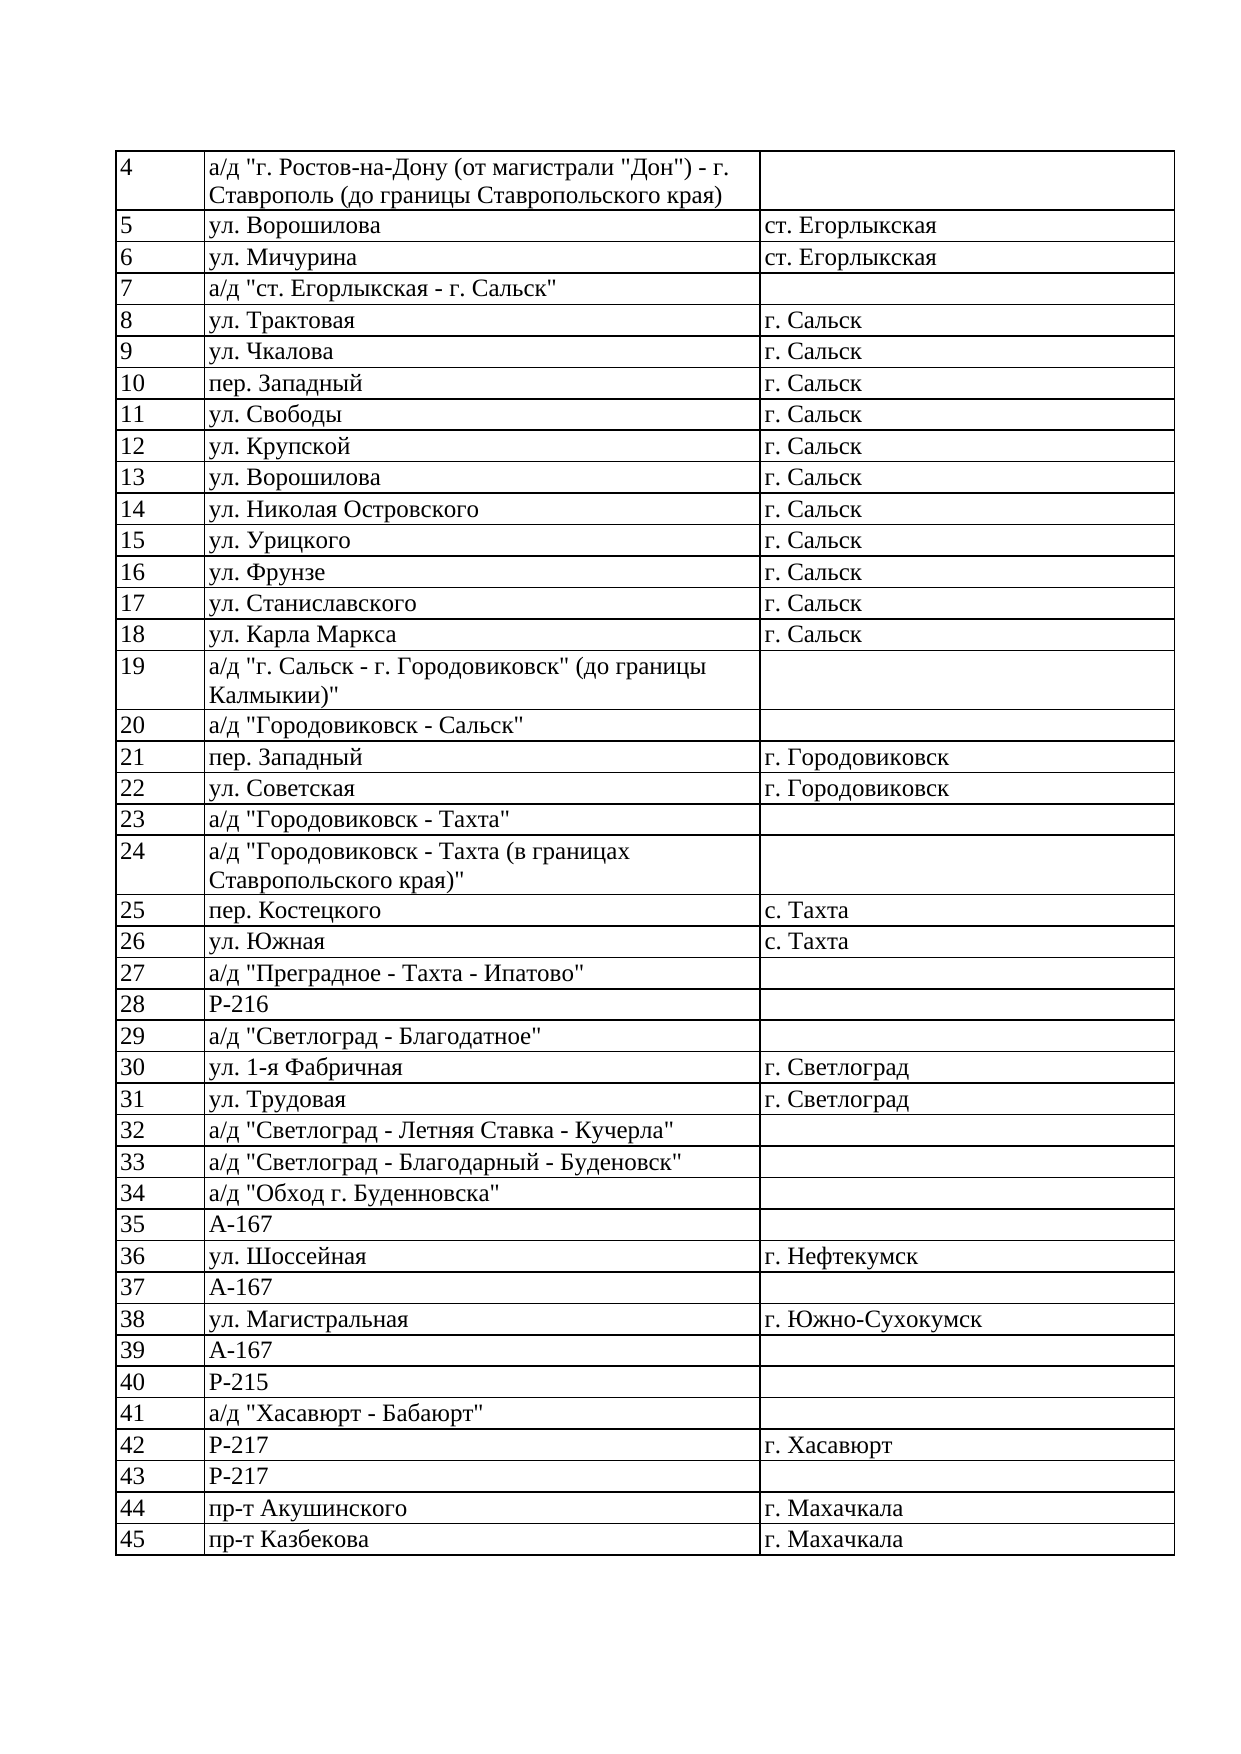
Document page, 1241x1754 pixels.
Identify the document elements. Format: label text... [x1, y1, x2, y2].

table_cell ул. Николая Островского [205, 494, 759, 524]
table_cell 15 [117, 525, 204, 555]
table_cell 4 [117, 152, 204, 209]
table_cell пер. Костецкого [205, 895, 759, 925]
table_cell а/д "Городовиковск - Тахта (в границах Ставропольского края)" [205, 836, 759, 893]
table_cell а/д "Светлоград - Благодарный - Буденовск" [205, 1147, 759, 1177]
table_cell ул. Карла Маркса [205, 620, 759, 649]
table_cell с. Тахта [761, 895, 1174, 925]
table_cell ул. Шоссейная [205, 1241, 759, 1271]
table_cell [761, 1210, 1174, 1239]
table_cell [761, 274, 1174, 303]
table_cell г. Городовиковск [761, 742, 1174, 771]
table_cell 38 [117, 1304, 204, 1334]
table_cell 42 [117, 1430, 204, 1460]
table_cell Р-216 [205, 990, 759, 1019]
table_cell г. Нефтекумск [761, 1241, 1174, 1271]
table_cell 8 [117, 305, 204, 335]
table_cell 9 [117, 337, 204, 366]
table_cell а/д "г. Сальск - г. Городовиковск" (до границы Калмыкии)" [205, 651, 759, 708]
table_cell 33 [117, 1147, 204, 1177]
table_cell 5 [117, 211, 204, 241]
table_cell а/д "г. Ростов-на-Дону (от магистрали "Дон") - г. Ставрополь (до границы Ставропольского края) [205, 152, 759, 209]
table_cell а/д "Хасавюрт - Бабаюрт" [205, 1398, 759, 1428]
table_cell 16 [117, 557, 204, 587]
table_cell 29 [117, 1021, 204, 1051]
table_cell Р-215 [205, 1367, 759, 1397]
table_cell а/д "Городовиковск - Сальск" [205, 710, 759, 740]
table_cell а/д "Преградное - Тахта - Ипатово" [205, 958, 759, 988]
table_cell г. Городовиковск [761, 773, 1174, 803]
table_cell г. Сальск [761, 337, 1174, 366]
table_cell [761, 805, 1174, 834]
table_cell 40 [117, 1367, 204, 1397]
table_cell г. Сальск [761, 305, 1174, 335]
table_cell ул. Чкалова [205, 337, 759, 366]
table_cell 13 [117, 462, 204, 492]
table_cell ул. Станиславского [205, 588, 759, 618]
table_cell ул. Свободы [205, 400, 759, 429]
table_cell г. Махачкала [761, 1493, 1174, 1523]
table_cell 18 [117, 620, 204, 649]
table_cell г. Сальск [761, 400, 1174, 429]
table_cell 44 [117, 1493, 204, 1523]
table_cell ул. Ворошилова [205, 211, 759, 241]
table_cell г. Светлоград [761, 1052, 1174, 1082]
table_cell [761, 710, 1174, 740]
table_cell а/д "Обход г. Буденновска" [205, 1178, 759, 1208]
table_cell [761, 958, 1174, 988]
table_cell г. Сальск [761, 557, 1174, 587]
table_cell г. Сальск [761, 368, 1174, 398]
table_cell г. Сальск [761, 588, 1174, 618]
table_cell [761, 1178, 1174, 1208]
table_cell [761, 1021, 1174, 1051]
table_cell ул. Трактовая [205, 305, 759, 335]
table_cell а/д "Городовиковск - Тахта" [205, 805, 759, 834]
table_cell а/д "Светлоград - Благодатное" [205, 1021, 759, 1051]
table_cell ст. Егорлыкская [761, 242, 1174, 272]
table_cell 14 [117, 494, 204, 524]
table_cell г. Сальск [761, 431, 1174, 461]
table_cell 17 [117, 588, 204, 618]
table_cell ул. Крупской [205, 431, 759, 461]
table_cell 25 [117, 895, 204, 925]
table_cell пр-т Акушинского [205, 1493, 759, 1523]
table_cell а/д "ст. Егорлыкская - г. Сальск" [205, 274, 759, 303]
table_cell [761, 1461, 1174, 1491]
table_cell [761, 1273, 1174, 1302]
table_cell [761, 990, 1174, 1019]
table_cell 23 [117, 805, 204, 834]
table_cell 26 [117, 927, 204, 956]
table_cell [761, 1147, 1174, 1177]
table_cell 11 [117, 400, 204, 429]
table_cell с. Тахта [761, 927, 1174, 956]
table_cell г. Сальск [761, 462, 1174, 492]
table_cell 45 [117, 1524, 204, 1554]
table_cell ст. Егорлыкская [761, 211, 1174, 241]
table_cell 31 [117, 1084, 204, 1114]
table_cell г. Махачкала [761, 1524, 1174, 1554]
table_cell 32 [117, 1115, 204, 1145]
table_cell ул. 1-я Фабричная [205, 1052, 759, 1082]
table_cell 37 [117, 1273, 204, 1302]
table_cell Р-217 [205, 1430, 759, 1460]
table_cell 19 [117, 651, 204, 708]
table_cell [761, 1336, 1174, 1365]
table_cell г. Сальск [761, 620, 1174, 649]
table_cell пр-т Казбекова [205, 1524, 759, 1554]
table_cell ул. Советская [205, 773, 759, 803]
table_cell [761, 836, 1174, 893]
table_cell г. Сальск [761, 494, 1174, 524]
table_cell 41 [117, 1398, 204, 1428]
table_cell А-167 [205, 1210, 759, 1239]
table_cell 6 [117, 242, 204, 272]
table_cell 30 [117, 1052, 204, 1082]
table_cell [761, 1115, 1174, 1145]
table_cell ул. Фрунзе [205, 557, 759, 587]
table_cell 39 [117, 1336, 204, 1365]
table_cell [761, 1398, 1174, 1428]
table_cell г. Сальск [761, 525, 1174, 555]
table_cell [761, 1367, 1174, 1397]
table_cell 43 [117, 1461, 204, 1491]
table_cell 34 [117, 1178, 204, 1208]
table_cell г. Южно-Сухокумск [761, 1304, 1174, 1334]
table_cell а/д "Светлоград - Летняя Ставка - Кучерла" [205, 1115, 759, 1145]
table_cell г. Хасавюрт [761, 1430, 1174, 1460]
table_cell Р-217 [205, 1461, 759, 1491]
table_cell 22 [117, 773, 204, 803]
table_cell 7 [117, 274, 204, 303]
table_cell [761, 152, 1174, 209]
table_cell ул. Южная [205, 927, 759, 956]
table_cell 35 [117, 1210, 204, 1239]
table_cell ул. Ворошилова [205, 462, 759, 492]
table_cell ул. Мичурина [205, 242, 759, 272]
table_cell 12 [117, 431, 204, 461]
table_cell ул. Трудовая [205, 1084, 759, 1114]
table_cell 20 [117, 710, 204, 740]
table_cell пер. Западный [205, 368, 759, 398]
table_cell 28 [117, 990, 204, 1019]
table_cell 10 [117, 368, 204, 398]
table_cell 21 [117, 742, 204, 771]
table_cell 27 [117, 958, 204, 988]
table_cell ул. Магистральная [205, 1304, 759, 1334]
table_cell пер. Западный [205, 742, 759, 771]
table_cell г. Светлоград [761, 1084, 1174, 1114]
table_cell 24 [117, 836, 204, 893]
table_cell А-167 [205, 1336, 759, 1365]
table_cell ул. Урицкого [205, 525, 759, 555]
table_cell А-167 [205, 1273, 759, 1302]
table_cell [761, 651, 1174, 708]
table_cell 36 [117, 1241, 204, 1271]
